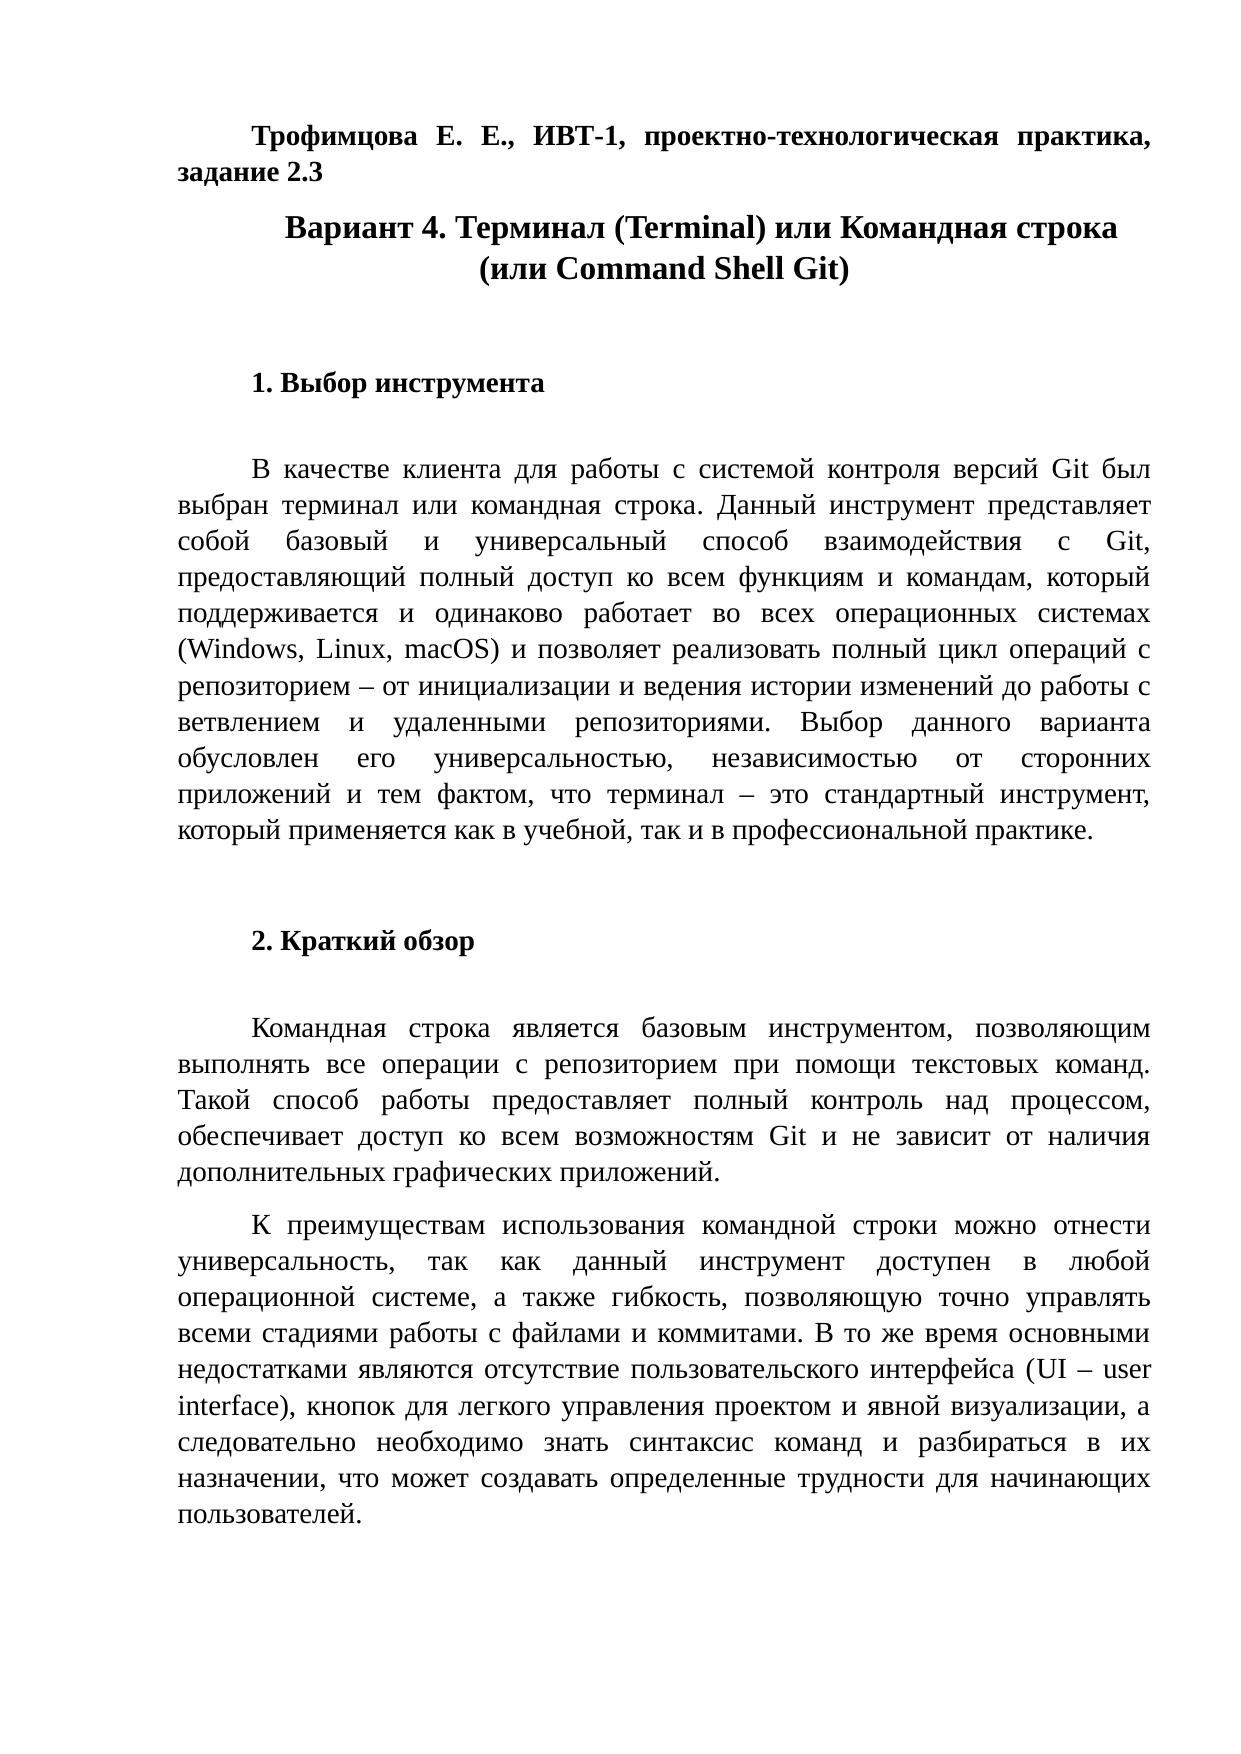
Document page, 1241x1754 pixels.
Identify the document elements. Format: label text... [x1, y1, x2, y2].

text 1. Выбор инструмента [251, 365, 1152, 398]
text В качестве клиента для работы с системой контроля версий Git был выбран терминал или командная строка. Данный инструмент представляет собой базовый и универсальный способ взаимодействия с Git, предоставляющий полный доступ ко всем функциям и командам, который поддерживается и одинаково работает во всех операционных системах (Windows, Linux, macOS) и позволяет реализовать полный цикл операций с репозиторием – от инициализации и ведения истории изменений до работы с ветвлением и удаленными репозиториями. Выбор данного варианта обусловлен его универсальностью, независимостью от сторонних приложений и тем фактом, что терминал – это стандартный инструмент, который применяется как в учебной, так и в профессиональной практике. [177, 451, 1152, 846]
text Вариант 4. Терминал (Terminal) или Командная строка (или Command Shell Git) [177, 207, 1152, 287]
text Командная строка является базовым инструментом, позволяющим выполнять все операции с репозиторием при помощи текстовых команд. Такой способ работы предоставляет полный контроль над процессом, обеспечивает доступ ко всем возможностям Git и не зависит от наличия дополнительных графических приложений. [177, 1010, 1152, 1188]
text К преимуществам использования командной строки можно отнести универсальность, так как данный инструмент доступен в любой операционной системе, а также гибкость, позволяющую точно управлять всеми стадиями работы с файлами и коммитами. В то же время основными недостатками являются отсутствие пользовательского интерфейса (UI – user interface), кнопок для легкого управления проектом и явной визуализации, а следовательно необходимо знать синтаксис команд и разбираться в их назначении, что может создавать определенные трудности для начинающих пользователей. [177, 1207, 1152, 1530]
text 2. Краткий обзор [251, 923, 1152, 957]
text Трофимцова Е. Е., ИВТ-1, проектно-технологическая практика, задание 2.3 [177, 118, 1152, 188]
